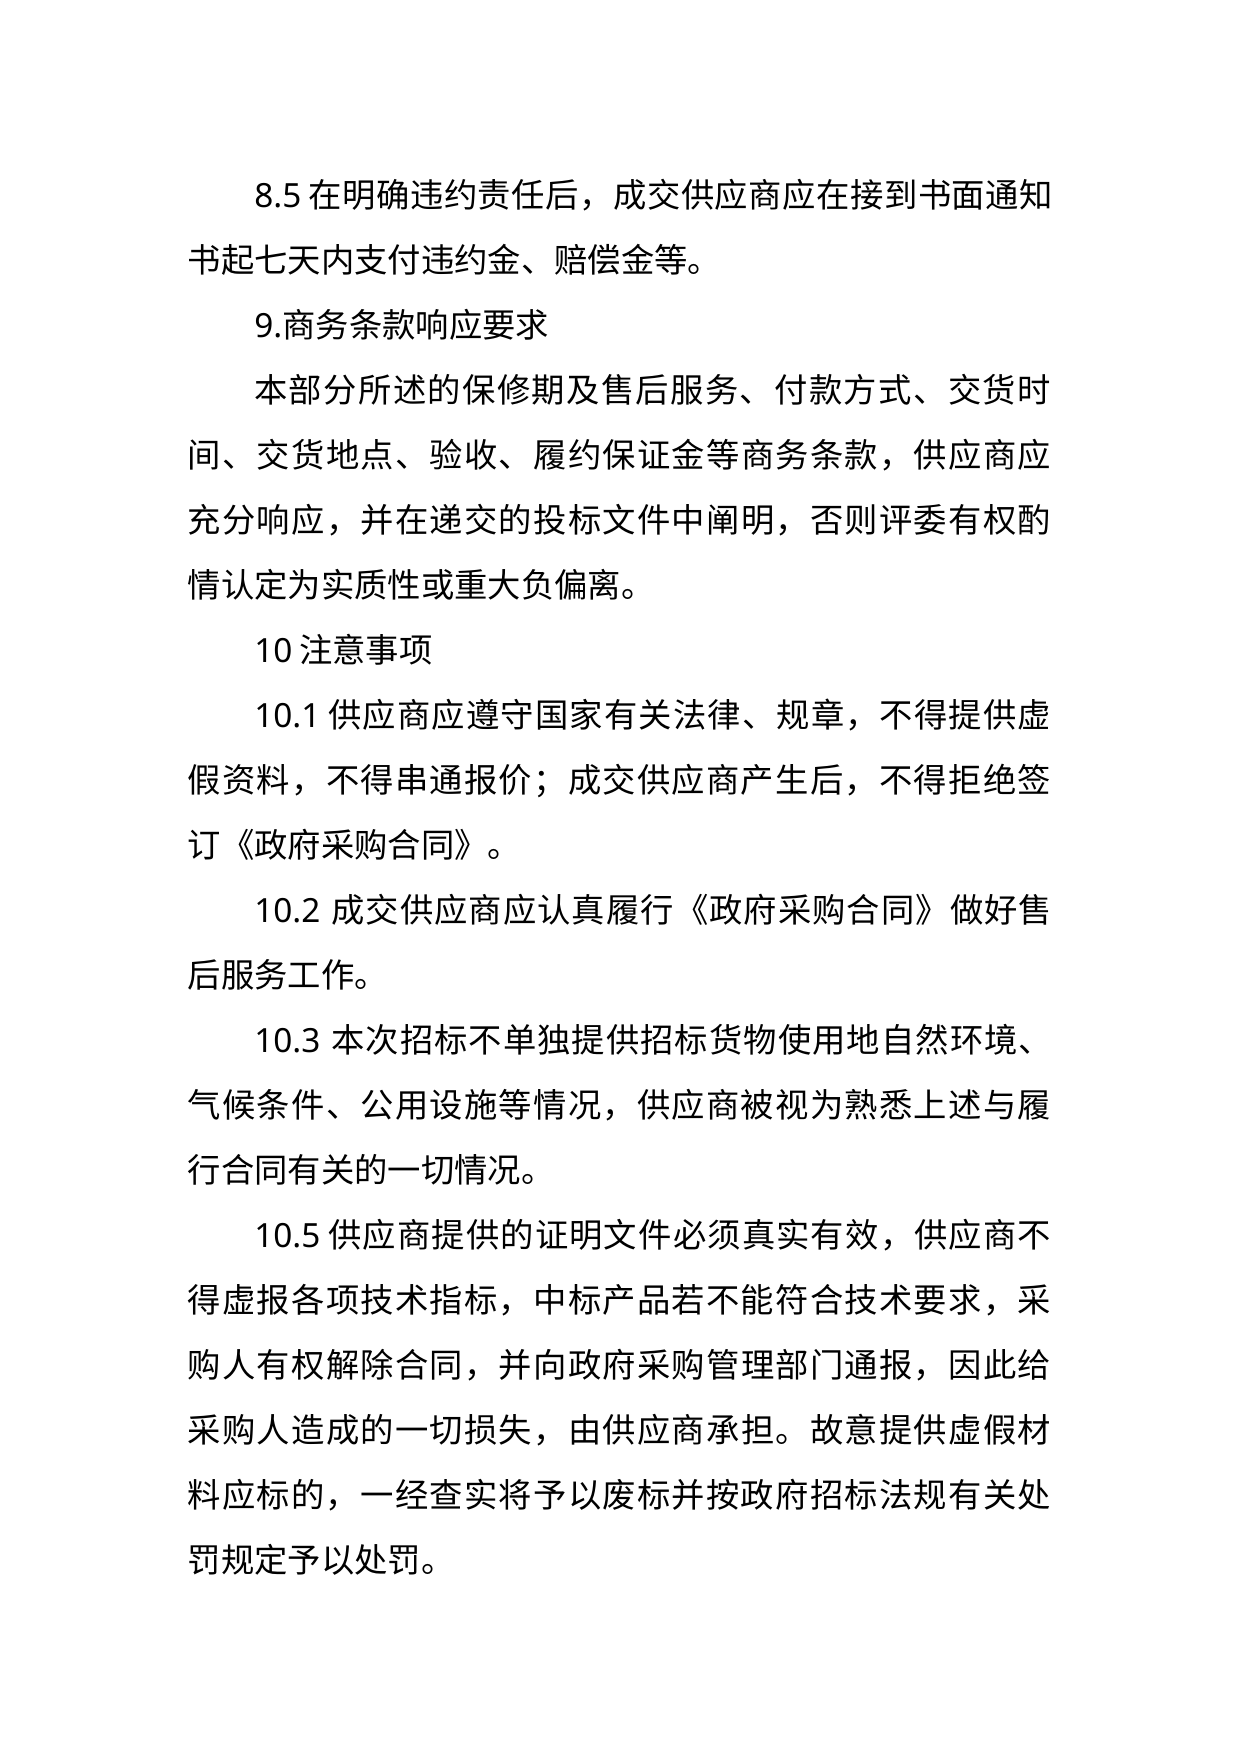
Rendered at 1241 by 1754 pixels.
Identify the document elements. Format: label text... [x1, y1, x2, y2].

text 本部分所述的保修期及售后服务、付款方式、交货时间、交货地点、验收、履约保证金等商务条款，供应商应充分响应，并在递交的投标文件中阐明，否则评委有权酌情认定为实质性或重大负偏离。 [187, 357, 1053, 617]
text 10.3 本次招标不单独提供招标货物使用地自然环境、气候条件、公用设施等情况，供应商被视为熟悉上述与履行合同有关的一切情况。 [187, 1007, 1053, 1202]
text 10.2 成交供应商应认真履行《政府采购合同》做好售后服务工作。 [187, 877, 1053, 1007]
text 9.商务条款响应要求 [187, 292, 1053, 357]
text 10注意事项 [187, 617, 1053, 682]
text 10.5供应商提供的证明文件必须真实有效，供应商不得虚报各项技术指标，中标产品若不能符合技术要求，采购人有权解除合同，并向政府采购管理部门通报，因此给采购人造成的一切损失，由供应商承担。故意提供虚假材料应标的，一经查实将予以废标并按政府招标法规有关处罚规定予以处罚。 [187, 1202, 1053, 1592]
text 10.1供应商应遵守国家有关法律、规章，不得提供虚假资料，不得串通报价；成交供应商产生后，不得拒绝签订《政府采购合同》。 [187, 682, 1053, 877]
text 8.5在明确违约责任后，成交供应商应在接到书面通知书起七天内支付违约金、赔偿金等。 [187, 162, 1053, 292]
